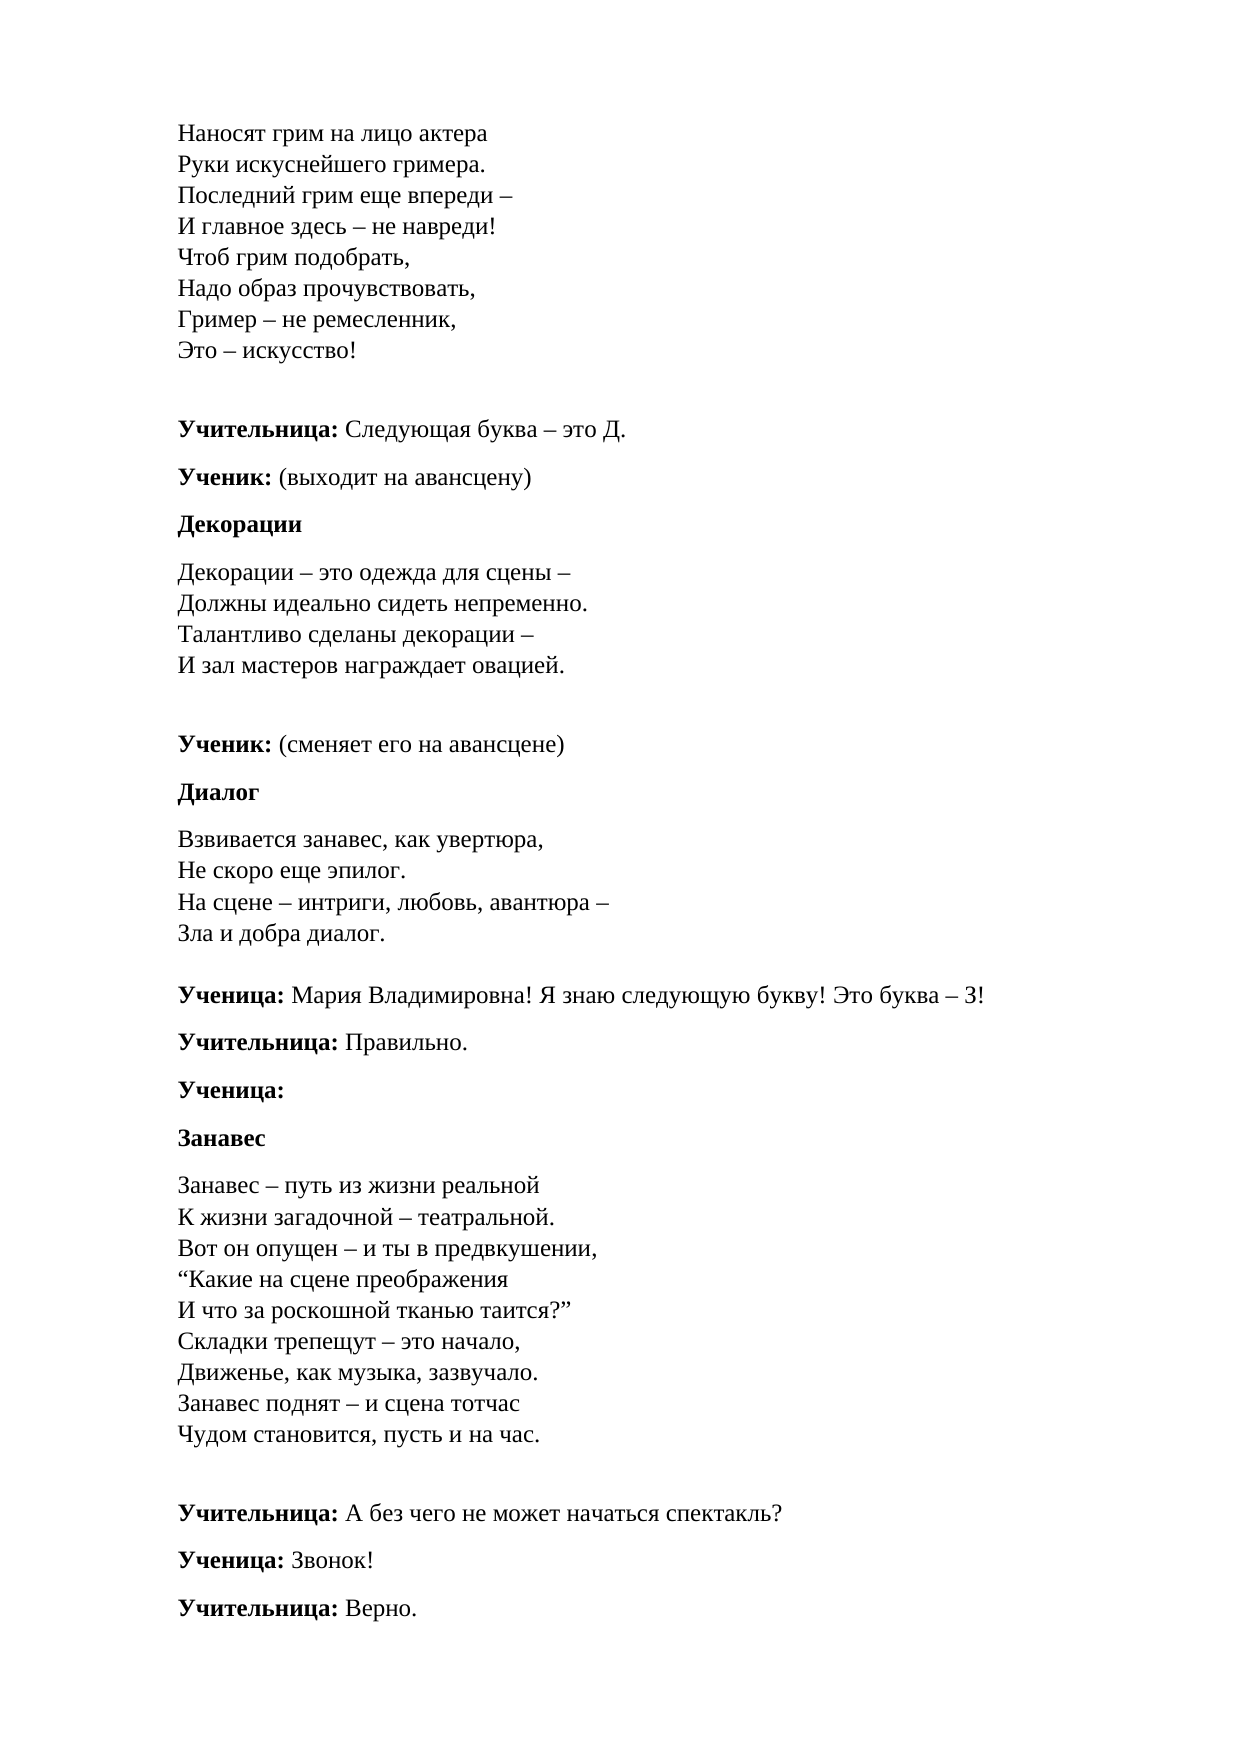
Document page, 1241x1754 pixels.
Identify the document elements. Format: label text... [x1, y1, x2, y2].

text Взвивается занавес, как увертюра, [177, 824, 1152, 853]
text И что за роскошной тканью таится?” [177, 1295, 1152, 1323]
text К жизни загадочной – театральной. [177, 1202, 1152, 1230]
text Складки трепещут – это начало, [177, 1326, 1152, 1354]
text Ученица: Звонок! [177, 1545, 1152, 1574]
text Занавес [177, 1123, 1152, 1152]
text Вот он опущен – и ты в предвкушении, [177, 1233, 1152, 1261]
text Руки искуснейшего гримера. [177, 149, 1152, 178]
text Должны идеально сидеть непременно. [177, 588, 1152, 617]
text Последний грим еще впереди – [177, 180, 1152, 209]
text “Какие на сцене преображения [177, 1264, 1152, 1292]
text Ученик: (сменяет его на авансцене) [177, 729, 1152, 758]
text Надо образ прочувствовать, [177, 273, 1152, 302]
text Наносят грим на лицо актера [177, 118, 1152, 147]
text Чудом становится, пусть и на час. [177, 1419, 1152, 1448]
text Зла и добра диалог. [177, 918, 1152, 946]
text Декорации – это одежда для сцены – [177, 557, 1152, 586]
text Не скоро еще эпилог. [177, 856, 1152, 884]
text Учительница: Следующая буква – это Д. [177, 414, 1152, 443]
text Ученица: [177, 1075, 1152, 1104]
text Занавес – путь из жизни реальной [177, 1171, 1152, 1199]
text Ученица: Мария Владимировна! Я знаю следующую букву! Это буква – З! [177, 980, 1152, 1008]
text Декорации [177, 509, 1152, 538]
text И зал мастеров награждает овацией. [177, 650, 1152, 679]
text Движенье, как музыка, зазвучало. [177, 1357, 1152, 1386]
text Гример – не ремесленник, [177, 304, 1152, 333]
text На сцене – интриги, любовь, авантюра – [177, 887, 1152, 915]
text Учительница: Верно. [177, 1593, 1152, 1622]
text Учительница: А без чего не может начаться спектакль? [177, 1498, 1152, 1526]
text И главное здесь – не навреди! [177, 211, 1152, 240]
text Талантливо сделаны декорации – [177, 619, 1152, 648]
text Учительница: Правильно. [177, 1027, 1152, 1056]
text Чтоб грим подобрать, [177, 242, 1152, 271]
text Диалог [177, 777, 1152, 806]
text Ученик: (выходит на авансцену) [177, 462, 1152, 491]
text Это – искусство! [177, 335, 1152, 364]
text Занавес поднят – и сцена тотчас [177, 1388, 1152, 1417]
